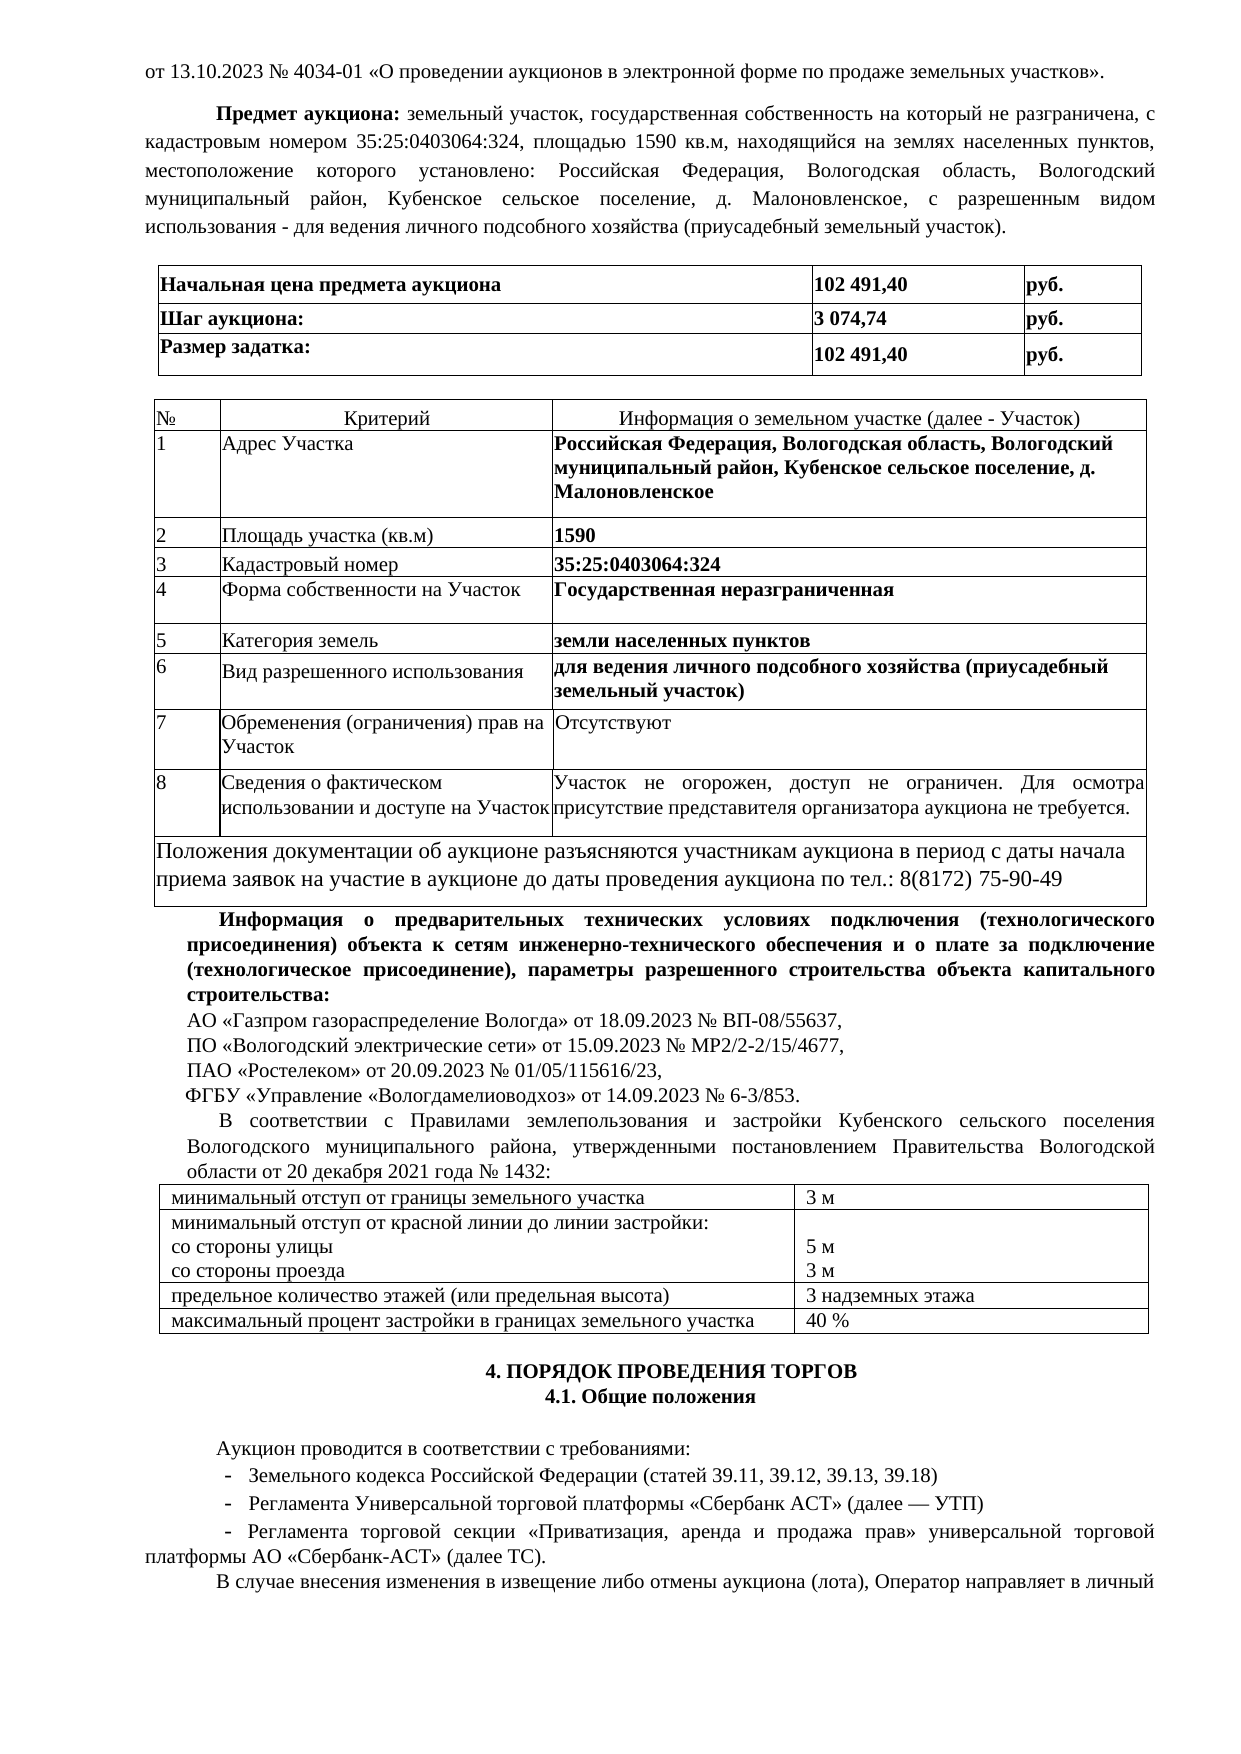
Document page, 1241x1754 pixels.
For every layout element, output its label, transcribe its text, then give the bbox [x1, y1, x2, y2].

table_header минимальный отступ от границы земельного участка [160, 1185, 794, 1209]
table_header 3 м [795, 1185, 1148, 1209]
table_cell 102 491,40 [813, 334, 1024, 375]
table_header № [155, 400, 220, 430]
table_cell Вид разрешенного использования [221, 654, 552, 709]
table_cell 35:25:0403064:324 [553, 548, 1146, 576]
table_cell руб. [1025, 304, 1141, 333]
text ФГБУ «Управление «Вологдамелиоводхоз» от 14.09.2023 № 6-3/853. [174, 1083, 1156, 1107]
table_cell земли населенных пунктов [553, 624, 1146, 652]
list Регламента торговой секции «Приватизация, аренда и продажа прав» универсальной торговой платформы АО «Сбербанк-АСТ» (далее ТС). [145, 1517, 1156, 1568]
text Предмет аукциона: земельный участок, государственная собственность на который не разграничена, с кадастровым номером 35:25:0403064:324, площадью 1590 кв.м, находящийся на землях населенных пунктов, местоположение которого установлено: Российская Федерация, Вологодская область, Вологодский муниципальный район, Кубенское сельское поселение, д. Малоновленское, с разрешенным видом использования - для ведения личного подсобного хозяйства (приусадебный земельный участок). [145, 101, 1156, 238]
table_cell 1 [155, 431, 220, 517]
table_cell 3 074,74 [813, 304, 1024, 333]
table_cell 1590 [553, 518, 1146, 547]
table_cell Кадастровый номер [221, 548, 552, 576]
text В соответствии с Правилами землепользования и застройки Кубенского сельского поселения Вологодского муниципального района, утвержденными постановлением Правительства Вологодской области от 20 декабря 2021 года № 1432: [187, 1108, 1156, 1183]
table_cell 7 [155, 710, 219, 769]
table_header Критерий [221, 400, 552, 430]
list Земельного кодекса Российской Федерации (статей 39.11, 39.12, 39.13, 39.18) [145, 1461, 1156, 1488]
table_header Начальная цена предмета аукциона [159, 266, 812, 303]
table_cell Положения документации об аукционе разъясняются участникам аукциона в период с даты начала приема заявок на участие в аукционе до даты проведения аукциона по тел.: 8(8172) 75-90-49 [155, 837, 1146, 906]
table_cell Участок не огорожен, доступ не ограничен. Для осмотра присутствие представителя организатора аукциона не требуется. [553, 770, 1146, 836]
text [145, 1569, 1156, 1593]
table_cell Российская Федерация, Вологодская область, Вологодский муниципальный район, Кубенское сельское поселение, д. Малоновленское [553, 431, 1146, 517]
table_cell 40 % [795, 1309, 1148, 1332]
table_cell руб. [1025, 334, 1141, 375]
table_cell Площадь участка (кв.м) [221, 518, 552, 547]
table_cell Категория земель [221, 624, 552, 652]
table_cell Шаг аукциона: [159, 304, 812, 333]
table_cell Форма собственности на Участок [221, 577, 552, 623]
text АО «Газпром газораспределение Вологда» от 18.09.2023 № ВП-08/55637, [187, 1007, 1149, 1032]
text Аукцион проводится в соответствии с требованиями: [145, 1436, 1156, 1460]
table_cell Государственная неразграниченная [553, 577, 1146, 623]
table_header руб. [1025, 266, 1141, 303]
table_cell 3 [155, 548, 220, 576]
table_cell 5 м 3 м [795, 1210, 1148, 1282]
table_cell 8 [155, 770, 219, 836]
table_cell Обременения (ограничения) прав на Участок [221, 710, 553, 769]
text ПАО «Ростелеком» от 20.09.2023 № 01/05/115616/23, [187, 1058, 1149, 1082]
table_cell минимальный отступ от красной линии до линии застройки: со стороны улицы со стороны проезда [160, 1210, 794, 1282]
table_cell Сведения о фактическом использовании и доступе на Участок [221, 770, 552, 836]
table_cell для ведения личного подсобного хозяйства (приусадебный земельный участок) [553, 654, 1146, 709]
table_cell Отсутствуют [554, 710, 1146, 769]
table_header Информация о земельном участке (далее - Участок) [553, 400, 1146, 430]
table_cell Адрес Участка [221, 431, 552, 517]
table_cell Размер задатка: [159, 334, 812, 375]
table_header 102 491,40 [813, 266, 1024, 303]
table_cell максимальный процент застройки в границах земельного участка [160, 1309, 794, 1332]
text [145, 59, 1156, 83]
table_cell 6 [155, 654, 220, 709]
text Информация о предварительных технических условиях подключения (технологического присоединения) объекта к сетям инженерно-технического обеспечения и о плате за подключение (технологическое присоединение), параметры разрешенного строительства объекта капитального строительства: [187, 907, 1156, 1006]
table_cell 2 [155, 518, 220, 547]
table_cell 3 надземных этажа [795, 1283, 1148, 1307]
text ПО «Вологодский электрические сети» от 15.09.2023 № МР2/2-2/15/4677, [187, 1033, 1149, 1057]
text 4.1. Общие положения [145, 1384, 1156, 1408]
list Регламента Универсальной торговой платформы «Сбербанк АСТ» (далее — УТП) [145, 1489, 1156, 1515]
text 4. ПОРЯДОК ПРОВЕДЕНИЯ ТОРГОВ [187, 1359, 1156, 1383]
table_cell 4 [155, 577, 220, 623]
table_cell предельное количество этажей (или предельная высота) [160, 1283, 794, 1307]
table_cell 5 [155, 624, 220, 652]
